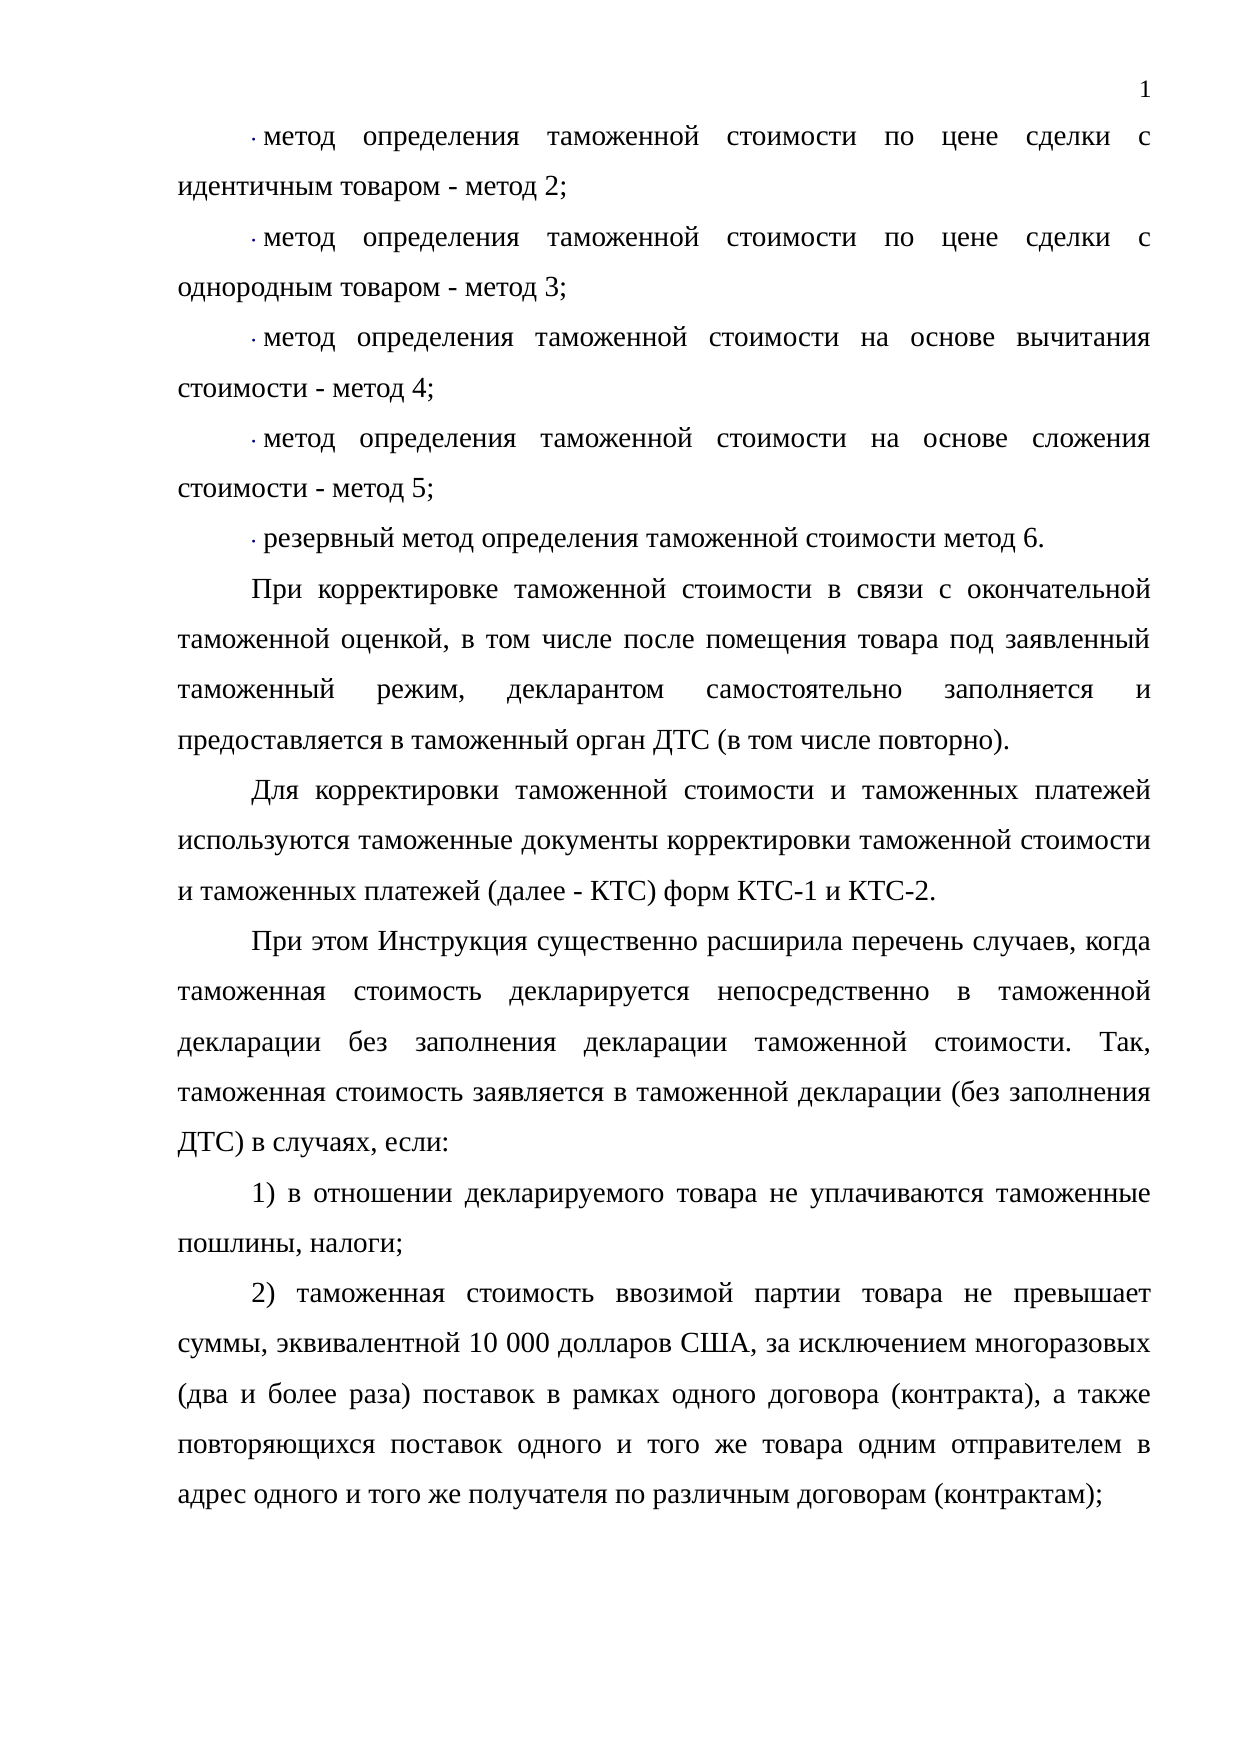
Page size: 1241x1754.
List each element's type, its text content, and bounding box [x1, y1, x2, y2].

text 1) в отношении декларируемого товара не уплачиваются таможенные пошлины, налоги; [177, 1175, 1152, 1258]
text При этом Инструкция существенно расширила перечень случаев, когда таможенная стоимость декларируется непосредственно в таможенной декларации без заполнения декларации таможенной стоимости. Так, таможенная стоимость заявляется в таможенной декларации (без заполнения ДТС) в случаях, если: [177, 923, 1152, 1158]
list резервный метод определения таможенной стоимости метод 6. [177, 521, 1152, 554]
text 2) таможенная стоимость ввозимой партии товара не превышает суммы, эквивалентной 10 000 долларов США, за исключением многоразовых (два и более раза) поставок в рамках одного договора (контракта), а также повторяющихся поставок одного и того же товара одним отправителем в адрес одного и того же получателя по различным договорам (контрактам); [177, 1275, 1152, 1510]
list метод определения таможенной стоимости по цене сделки с идентичным товаром - метод 2; [177, 118, 1152, 202]
list метод определения таможенной стоимости по цене сделки с однородным товаром - метод 3; [177, 219, 1152, 303]
list метод определения таможенной стоимости на основе сложения стоимости - метод 5; [177, 420, 1152, 504]
text При корректировке таможенной стоимости в связи с окончательной таможенной оценкой, в том числе после помещения товара под заявленный таможенный режим, декларантом самостоятельно заполняется и предоставляется в таможенный орган ДТС (в том числе повторно). [177, 571, 1152, 755]
text Для корректировки таможенной стоимости и таможенных платежей используются таможенные документы корректировки таможенной стоимости и таможенных платежей (далее - КТС) форм КТС-1 и КТС-2. [177, 772, 1152, 906]
list метод определения таможенной стоимости на основе вычитания стоимости - метод 4; [177, 319, 1152, 403]
